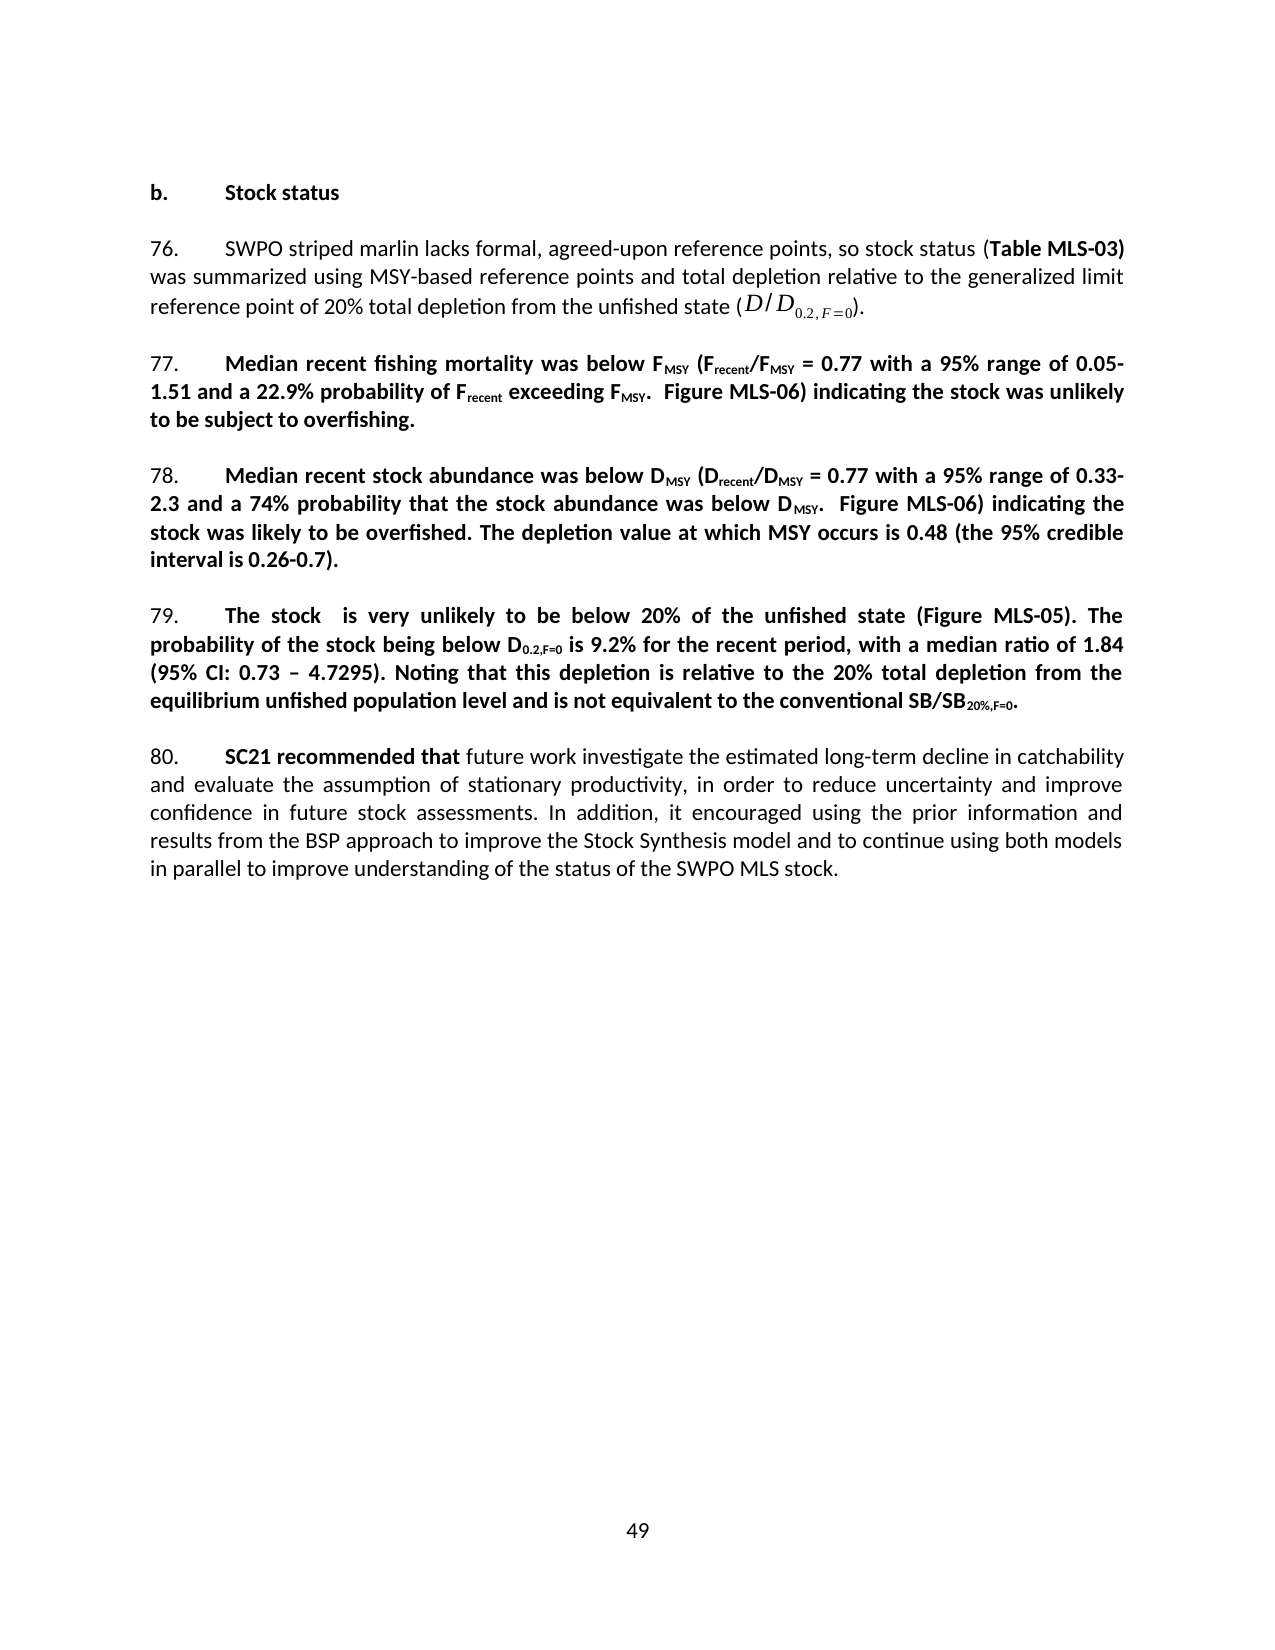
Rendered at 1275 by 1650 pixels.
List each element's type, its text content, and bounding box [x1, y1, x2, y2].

text SWPO striped marlin lacks formal, agreed-upon reference points, so stock status (Table MLS-03) was summarized using MSY-based reference points and total depletion relative to the generalized limit reference point of 20% total depletion from the unfished state (). [150, 234, 1125, 321]
text SC21 recommended that future work investigate the estimated long-term decline in catchability and evaluate the assumption of stationary productivity, in order to reduce uncertainty and improve confidence in future stock assessments. In addition, it encouraged using the prior information and results from the BSP approach to improve the Stock Synthesis model and to continue using both models in parallel to improve understanding of the status of the SWPO MLS stock. [150, 742, 1125, 882]
list Stock status [150, 178, 1125, 206]
